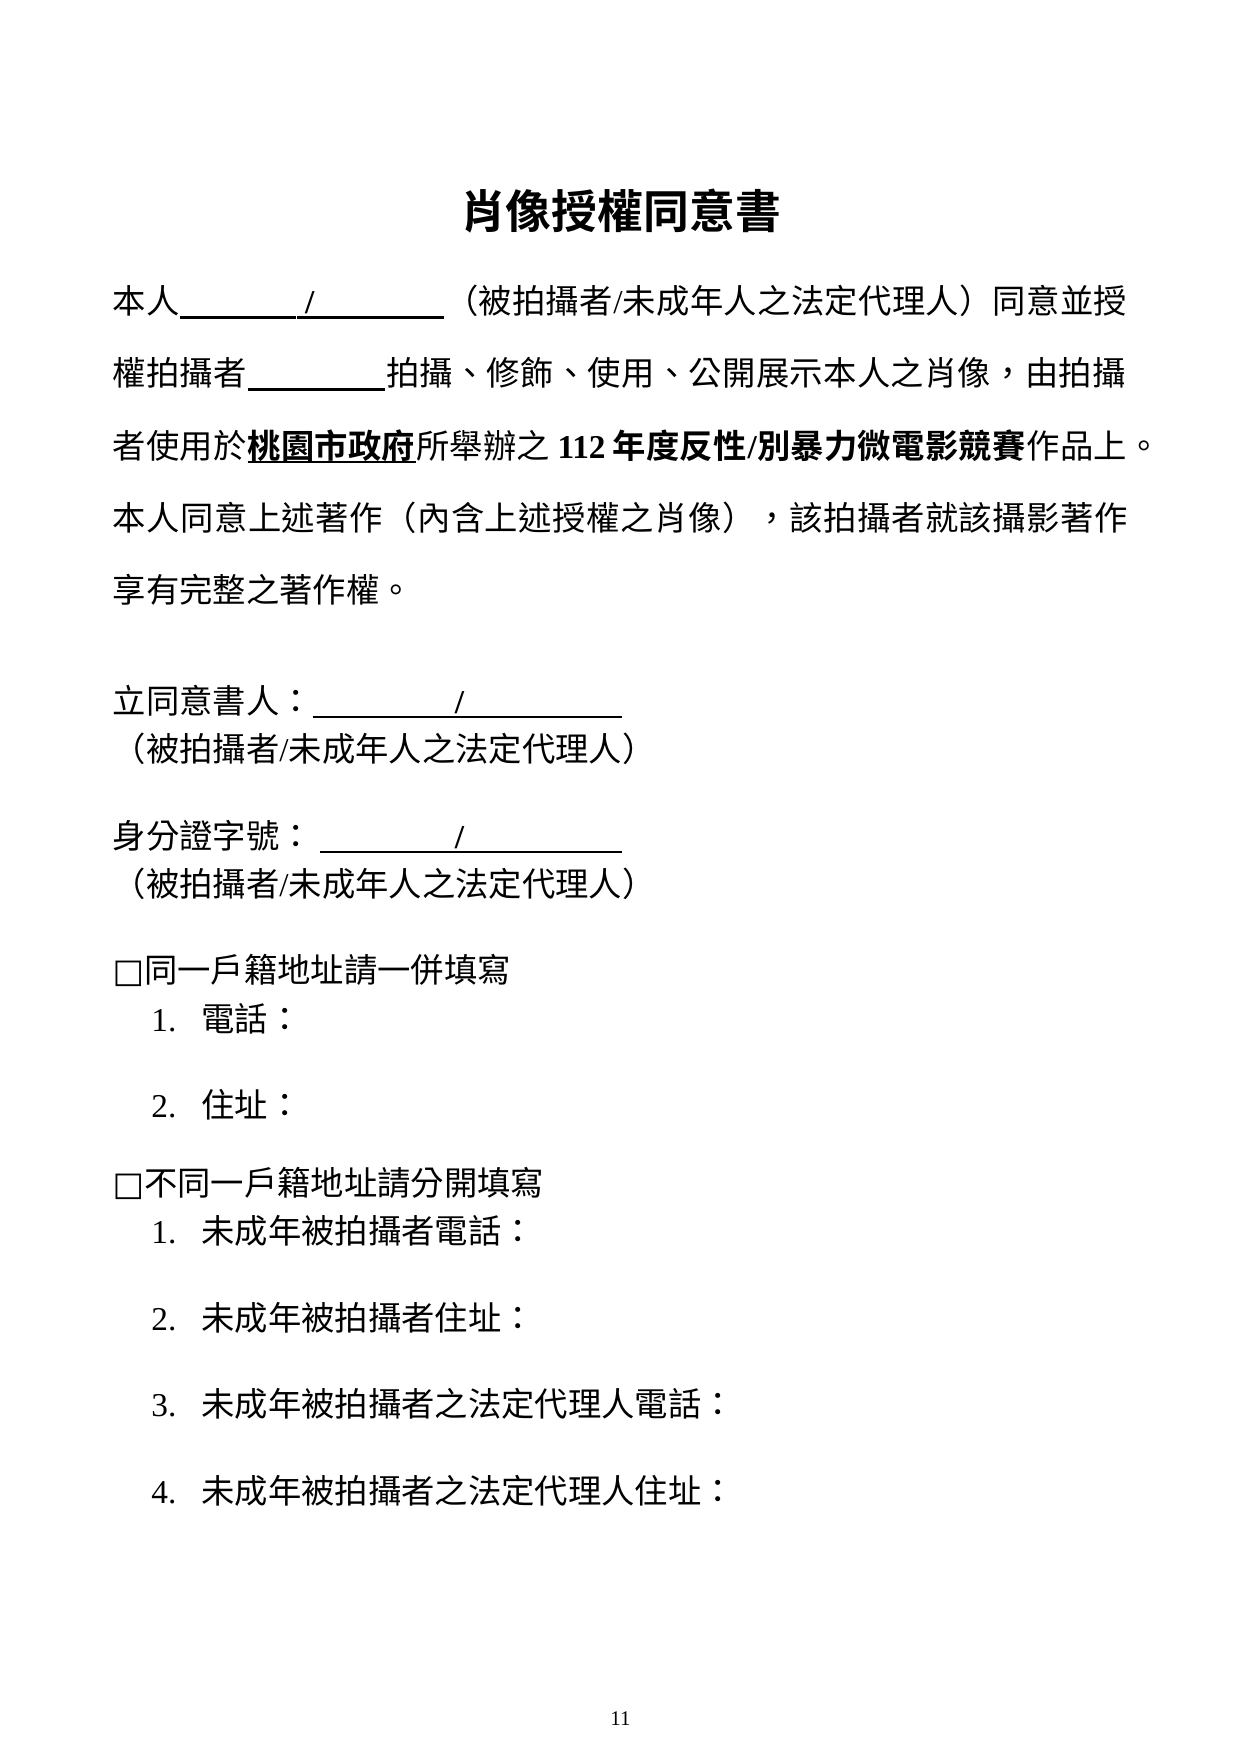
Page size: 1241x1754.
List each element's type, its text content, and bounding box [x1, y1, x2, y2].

list 未成年被拍攝者住址： [151, 1291, 1128, 1339]
text 本人 / （被拍攝者/未成年人之法定代理人）同意並授權拍攝者 拍攝、修飾、使用、公開展示本人之肖像，由拍攝者使用於桃園市政府所舉辦之112年度反性/別暴力微電影競賽作品上。本人同意上述著作（內含上述授權之肖像），該拍攝者就該攝影著作享有完整之著作權。 [112, 275, 1128, 612]
text （被拍攝者/未成年人之法定代理人） [112, 723, 1128, 771]
text 身分證字號： / [112, 809, 1128, 858]
text （被拍攝者/未成年人之法定代理人） [112, 858, 1128, 906]
text 立同意書人： / [112, 675, 1128, 723]
text □同一戶籍地址請一併填寫 [112, 944, 1128, 993]
list 未成年被拍攝者電話： [151, 1205, 1128, 1253]
list 未成年被拍攝者之法定代理人電話： [151, 1378, 1128, 1426]
text □不同一戶籍地址請分開填寫 [112, 1156, 1128, 1205]
list 未成年被拍攝者之法定代理人住址： [151, 1464, 1128, 1513]
list 電話： [151, 993, 1128, 1041]
list 住址： [151, 1079, 1128, 1127]
text 中 華 民 國 112 年 月 日肖像授權同意書 [112, 175, 1128, 241]
